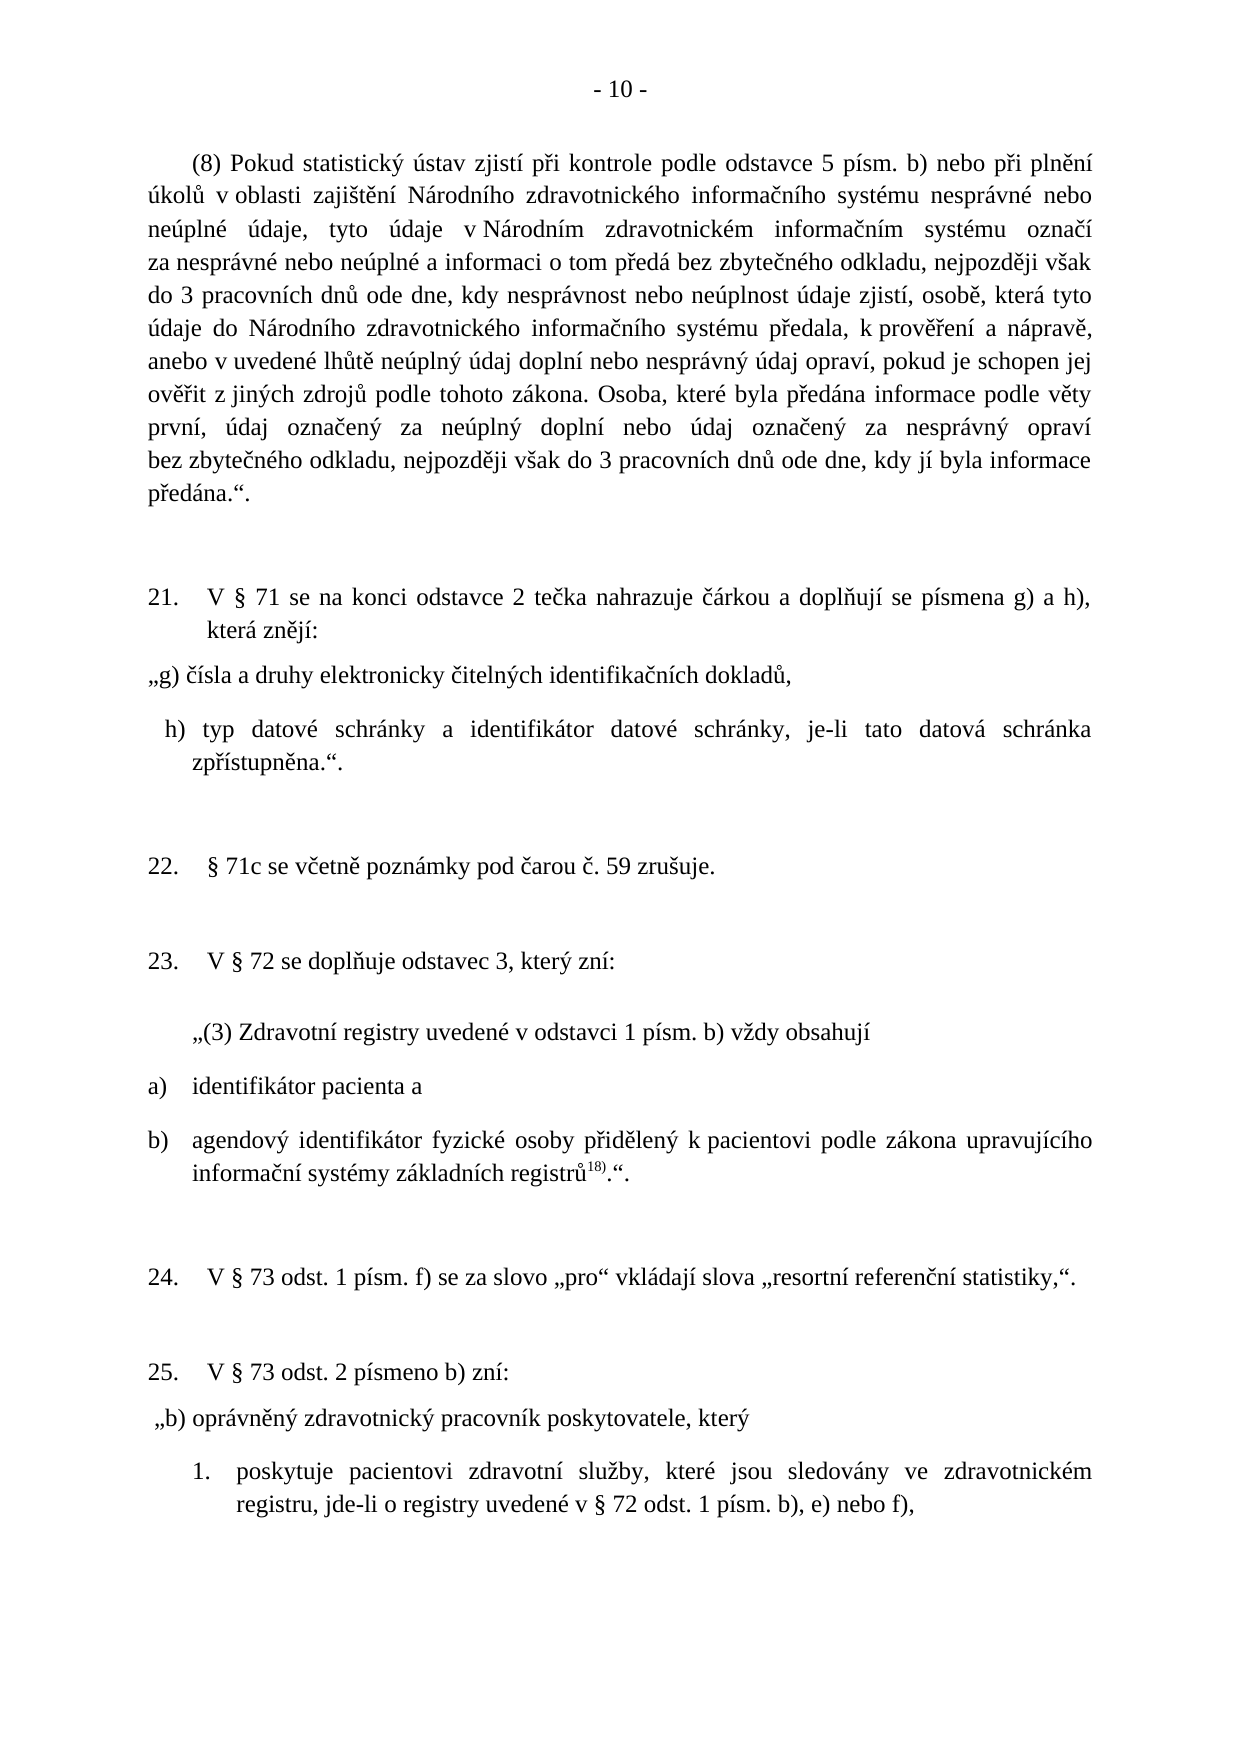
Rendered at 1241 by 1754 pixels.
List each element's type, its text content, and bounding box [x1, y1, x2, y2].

text „g) čísla a druhy elektronicky čitelných identifikačních dokladů, [148, 660, 1093, 689]
text h) typ datové schránky a identifikátor datové schránky, je-li tato datová schránka zpřístupněna.“. [148, 714, 1093, 776]
text V § 71 se na konci odstavce 2 tečka nahrazuje čárkou a doplňují se písmena g) a h), která znějí: [148, 582, 1093, 643]
text „(3) Zdravotní registry uvedené v odstavci 1 písm. b) vždy obsahují [148, 1017, 1093, 1046]
text „b) oprávněný zdravotnický pracovník poskytovatele, který [148, 1403, 1093, 1431]
text V § 73 odst. 1 písm. f) se za slovo „pro“ vkládají slova „resortní referenční statistiky,“. [148, 1262, 1093, 1290]
text § 71c se včetně poznámky pod čarou č. 59 zrušuje. [148, 851, 1093, 880]
list identifikátor pacienta a [148, 1071, 1093, 1099]
text V § 73 odst. 2 písmeno b) zní: [148, 1357, 1093, 1386]
text (8) Pokud statistický ústav zjistí při kontrole podle odstavce 5 písm. b) nebo při plnění úkolů v oblasti zajištění Národního zdravotnického informačního systému nesprávné nebo neúplné údaje, tyto údaje v Národním zdravotnickém informačním systému označí za nesprávné nebo neúplné a informaci o tom předá bez zbytečného odkladu, nejpozději však do 3 pracovních dnů ode dne, kdy nesprávnost nebo neúplnost údaje zjistí, osobě, která tyto údaje do Národního zdravotnického informačního systému předala, k prověření a nápravě, anebo v uvedené lhůtě neúplný údaj doplní nebo nesprávný údaj opraví, pokud je schopen jej ověřit z jiných zdrojů podle tohoto zákona. Osoba, které byla předána informace podle věty první, údaj označený za neúplný doplní nebo údaj označený za nesprávný opraví bez zbytečného odkladu, nejpozději však do 3 pracovních dnů ode dne, kdy jí byla informace předána.“. [148, 148, 1093, 507]
text V § 72 se doplňuje odstavec 3, který zní: [148, 946, 1093, 975]
text poskytuje pacientovi zdravotní služby, které jsou sledovány ve zdravotnickém registru, jde-li o registry uvedené v § 72 odst. 1 písm. b), e) nebo f), [192, 1456, 1093, 1518]
list agendový identifikátor fyzické osoby přidělený k pacientovi podle zákona upravujícího informační systémy základních registrů18).“. [148, 1125, 1093, 1186]
